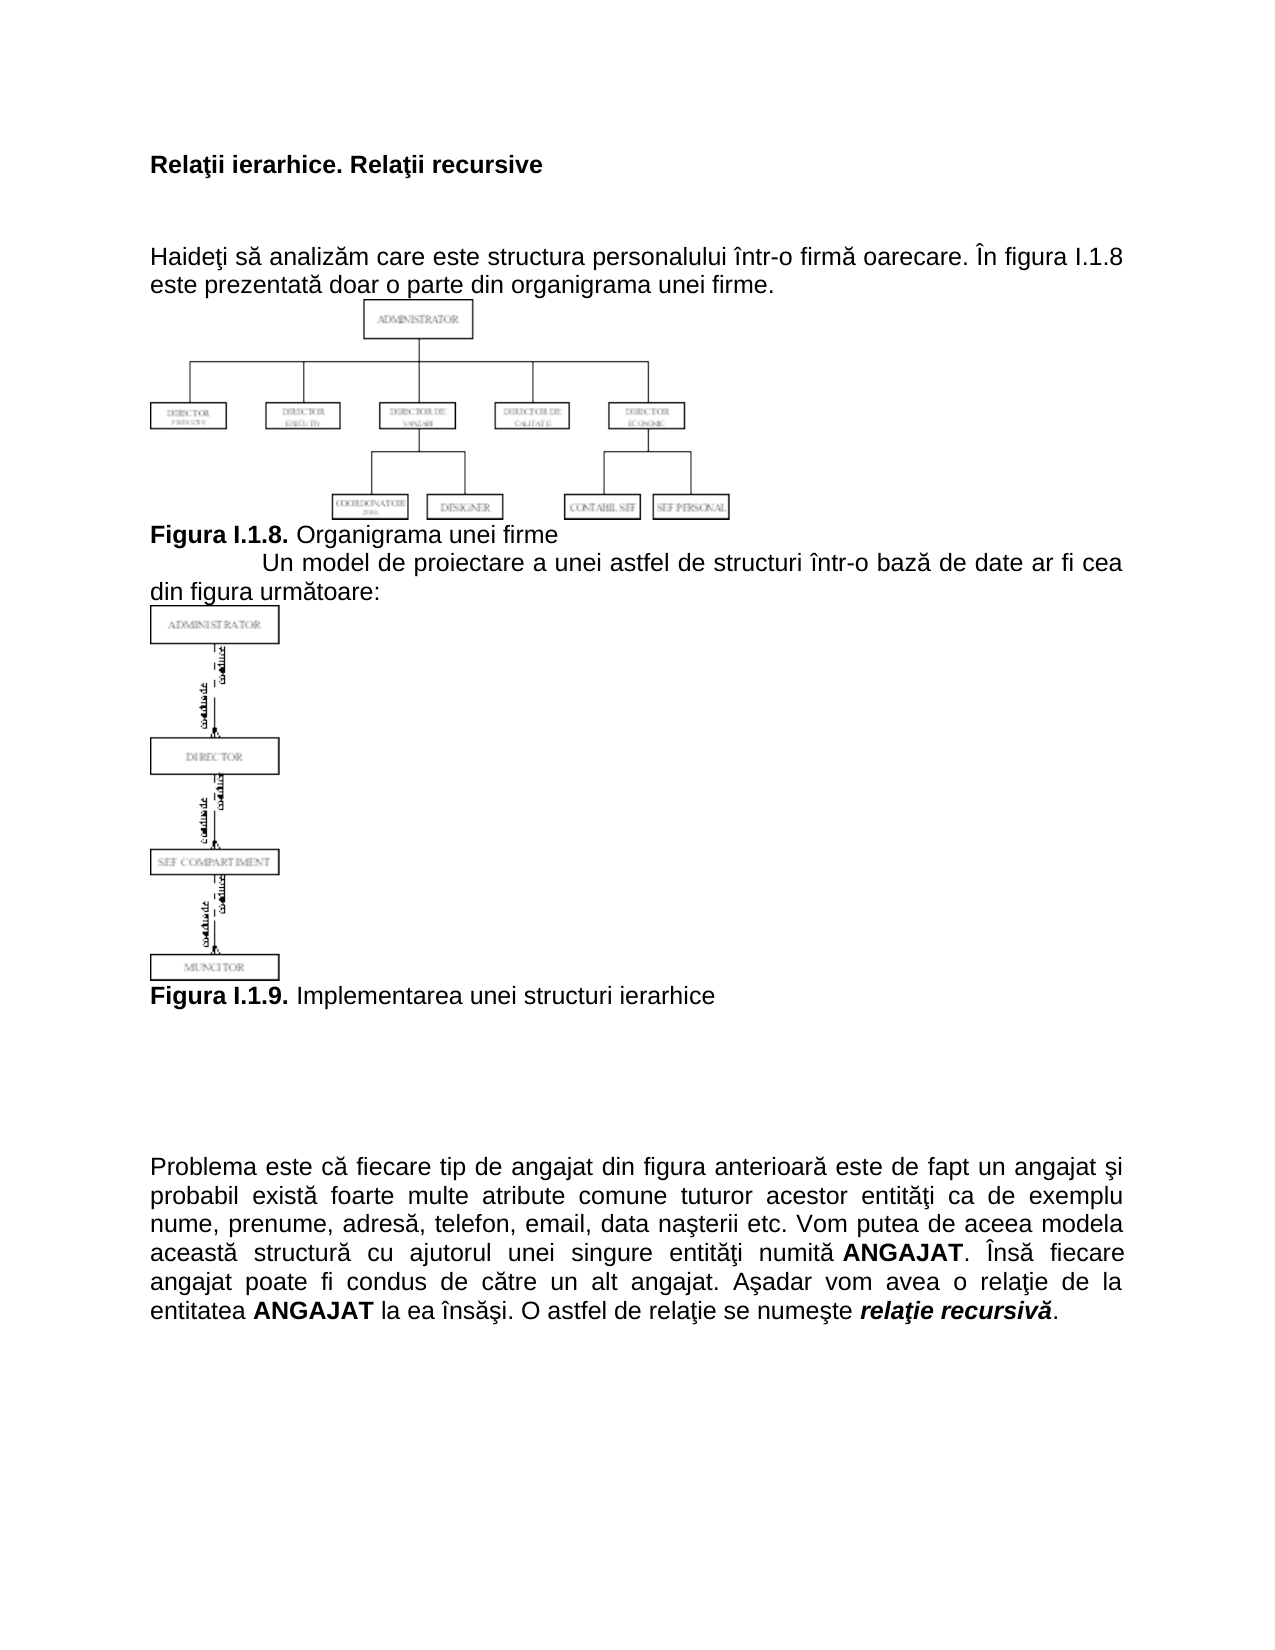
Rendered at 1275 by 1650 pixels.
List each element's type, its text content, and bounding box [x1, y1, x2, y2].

picture [150, 605, 280, 981]
text Figura I.1.8. Organigrama unei firme [150, 519, 1125, 548]
text Un model de proiectare a unei astfel de structuri într-o bază de date ar fi cea din figura următoare: [150, 548, 1125, 606]
text Figura I.1.9. Implementarea unei structuri ierarhice [150, 981, 1125, 1009]
picture [150, 299, 730, 520]
text Problema este că fiecare tip de angajat din figura anterioară este de fapt un angajat şi probabil există foarte multe atribute comune tuturor acestor entităţi ca de exemplu nume, prenume, adresă, telefon, email, data naşterii etc. Vom putea de aceea modela această structură cu ajutorul unei singure entităţi numită ANGAJAT. Însă fiecare angajat poate fi condus de către un alt angajat. Aşadar vom avea o relaţie de la entitatea ANGAJAT la ea însăşi. O astfel de relaţie se numeşte relaţie recursivă. [150, 1152, 1125, 1324]
text Haideţi să analizăm care este structura personalului într-o firmă oarecare. În figura I.1.8 este prezentată doar o parte din organigrama unei firme. [150, 242, 1125, 299]
text Relaţii ierarhice. Relaţii recursive [150, 150, 1125, 179]
